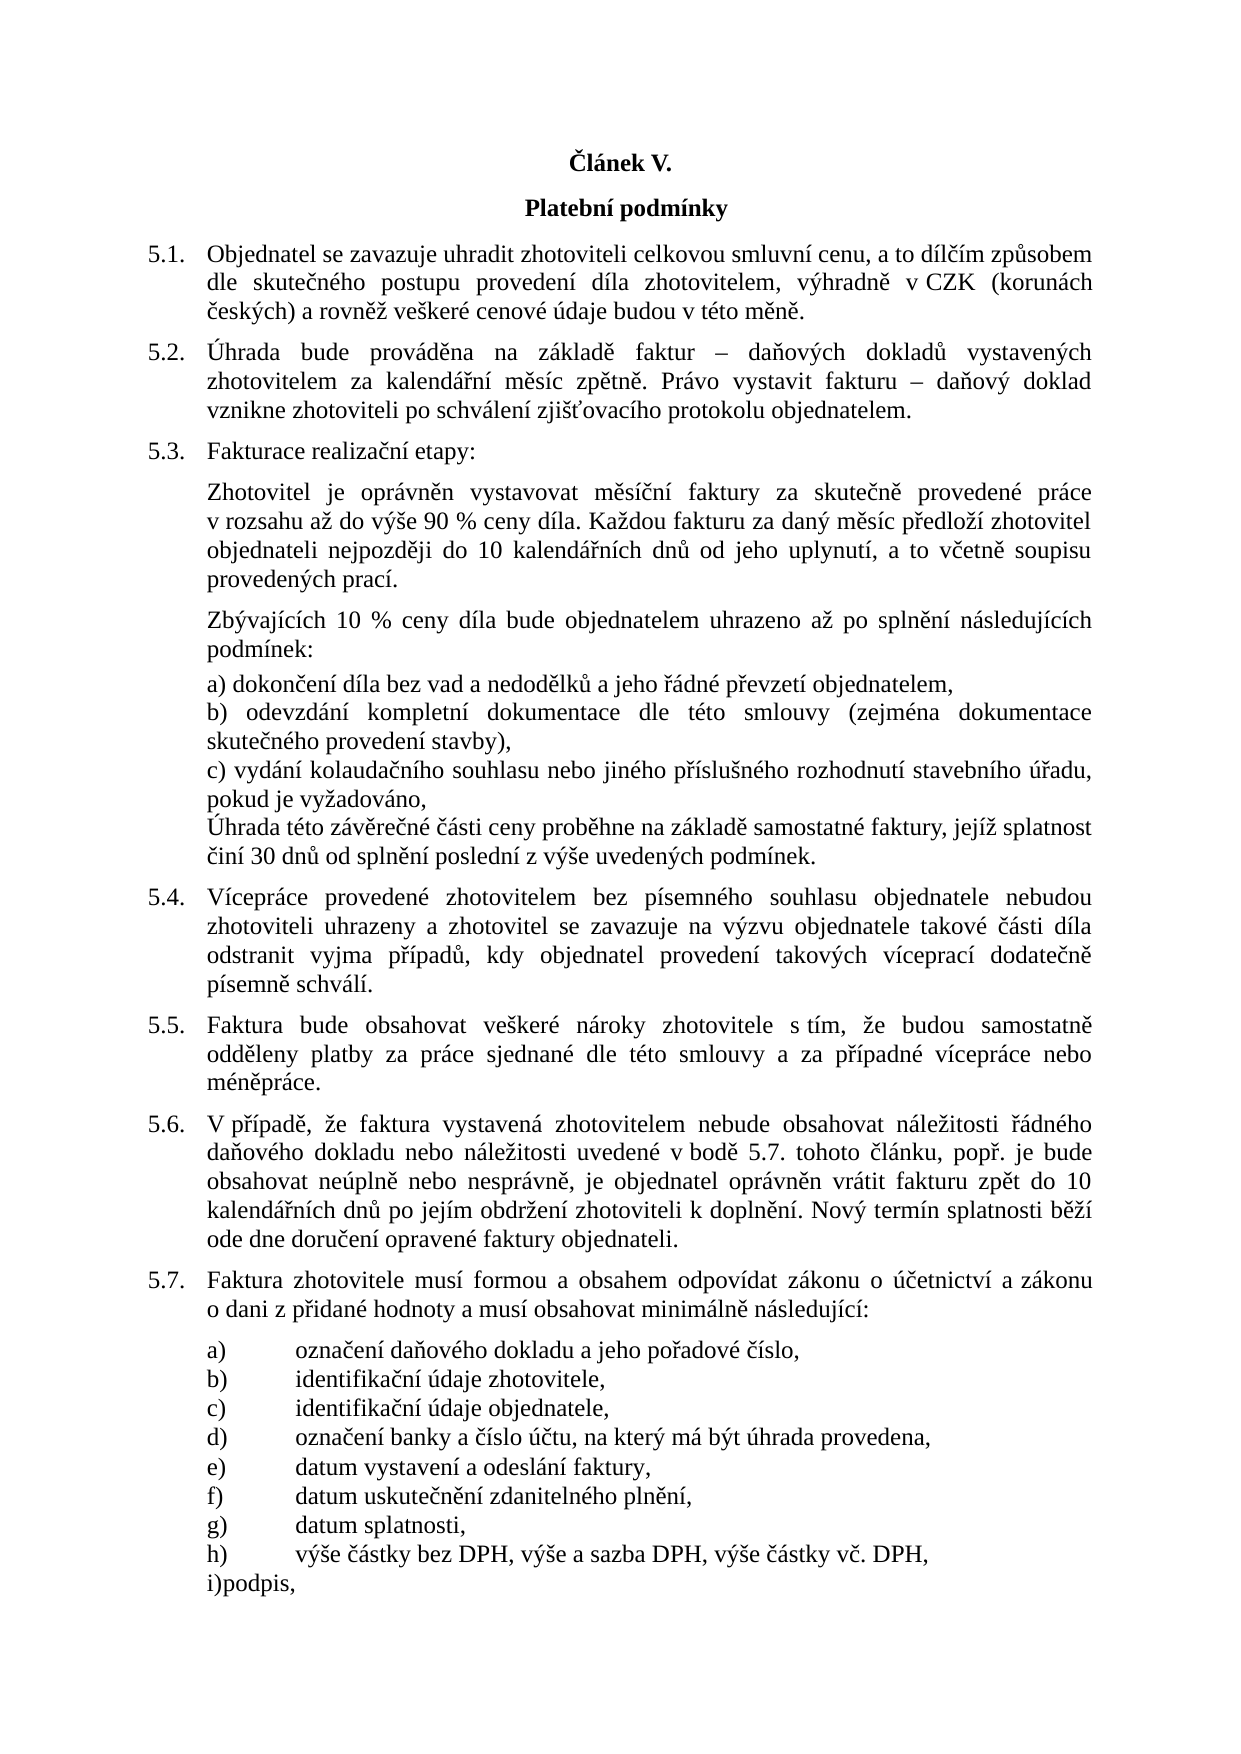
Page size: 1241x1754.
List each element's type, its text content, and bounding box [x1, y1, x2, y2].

list výše částky bez DPH, výše a sazba DPH, výše částky vč. DPH, [207, 1539, 1093, 1568]
text b) odevzdání kompletní dokumentace dle této smlouvy (zejména dokumentace skutečného provedení stavby), [207, 697, 1093, 755]
list datum splatnosti, [207, 1510, 1093, 1539]
text Zbývajících 10 % ceny díla bude objednatelem uhrazeno až po splnění následujících podmínek: [207, 605, 1093, 662]
list Faktura zhotovitele musí formou a obsahem odpovídat zákonu o účetnictví a zákonu o dani z přidané hodnoty a musí obsahovat minimálně následující: [148, 1265, 1093, 1322]
text Zhotovitel je oprávněn vystavovat měsíční faktury za skutečně provedené práce v rozsahu až do výše 90 % ceny díla. Každou fakturu za daný měsíc předloží zhotovitel objednateli nejpozději do 10 kalendářních dnů od jeho uplynutí, a to včetně soupisu provedených prací. [207, 477, 1093, 592]
list V případě, že faktura vystavená zhotovitelem nebude obsahovat náležitosti řádného daňového dokladu nebo náležitosti uvedené v bodě 5.7. tohoto článku, popř. je bude obsahovat neúplně nebo nesprávně, je objednatel oprávněn vrátit fakturu zpět do 10 kalendářních dnů po jejím obdržení zhotoviteli k doplnění. Nový termín splatnosti běží ode dne doručení opravené faktury objednateli. [148, 1109, 1093, 1252]
list Úhrada bude prováděna na základě faktur – daňových dokladů vystavených zhotovitelem za kalendářní měsíc zpětně. Právo vystavit fakturu – daňový doklad vznikne zhotoviteli po schválení zjišťovacího protokolu objednatelem. [148, 337, 1093, 424]
list Fakturace realizační etapy: [148, 436, 1093, 465]
list Objednatel se zavazuje uhradit zhotoviteli celkovou smluvní cenu, a to dílčím způsobem dle skutečného postupu provedení díla zhotovitelem, výhradně v CZK (korunách českých) a rovněž veškeré cenové údaje budou v této měně. [148, 239, 1093, 325]
list podpis, [207, 1568, 1093, 1597]
list datum uskutečnění zdanitelného plnění, [207, 1481, 1093, 1510]
text a) dokončení díla bez vad a nedodělků a jeho řádné převzetí objednatelem, [207, 669, 1093, 697]
list identifikační údaje zhotovitele, [207, 1364, 1093, 1393]
list označení banky a číslo účtu, na který má být úhrada provedena, [207, 1422, 1093, 1452]
list datum vystavení a odeslání faktury, [207, 1452, 1093, 1481]
list Faktura bude obsahovat veškeré nároky zhotovitele s tím, že budou samostatně odděleny platby za práce sjednané dle této smlouvy a za případné vícepráce nebo méněpráce. [148, 1010, 1093, 1096]
list Vícepráce provedené zhotovitelem bez písemného souhlasu objednatele nebudou zhotoviteli uhrazeny a zhotovitel se zavazuje na výzvu objednatele takové části díla odstranit vyjma případů, kdy objednatel provedení takových víceprací dodatečně písemně schválí. [148, 882, 1093, 997]
text Článek V. [148, 148, 1093, 176]
text Platební podmínky [148, 193, 1093, 222]
text Úhrada této závěrečné části ceny proběhne na základě samostatné faktury, jejíž splatnost činí 30 dnů od splnění poslední z výše uvedených podmínek. [207, 812, 1093, 870]
list označení daňového dokladu a jeho pořadové číslo, [207, 1335, 1093, 1364]
text c) vydání kolaudačního souhlasu nebo jiného příslušného rozhodnutí stavebního úřadu, pokud je vyžadováno, [207, 755, 1093, 812]
list identifikační údaje objednatele, [207, 1393, 1093, 1422]
